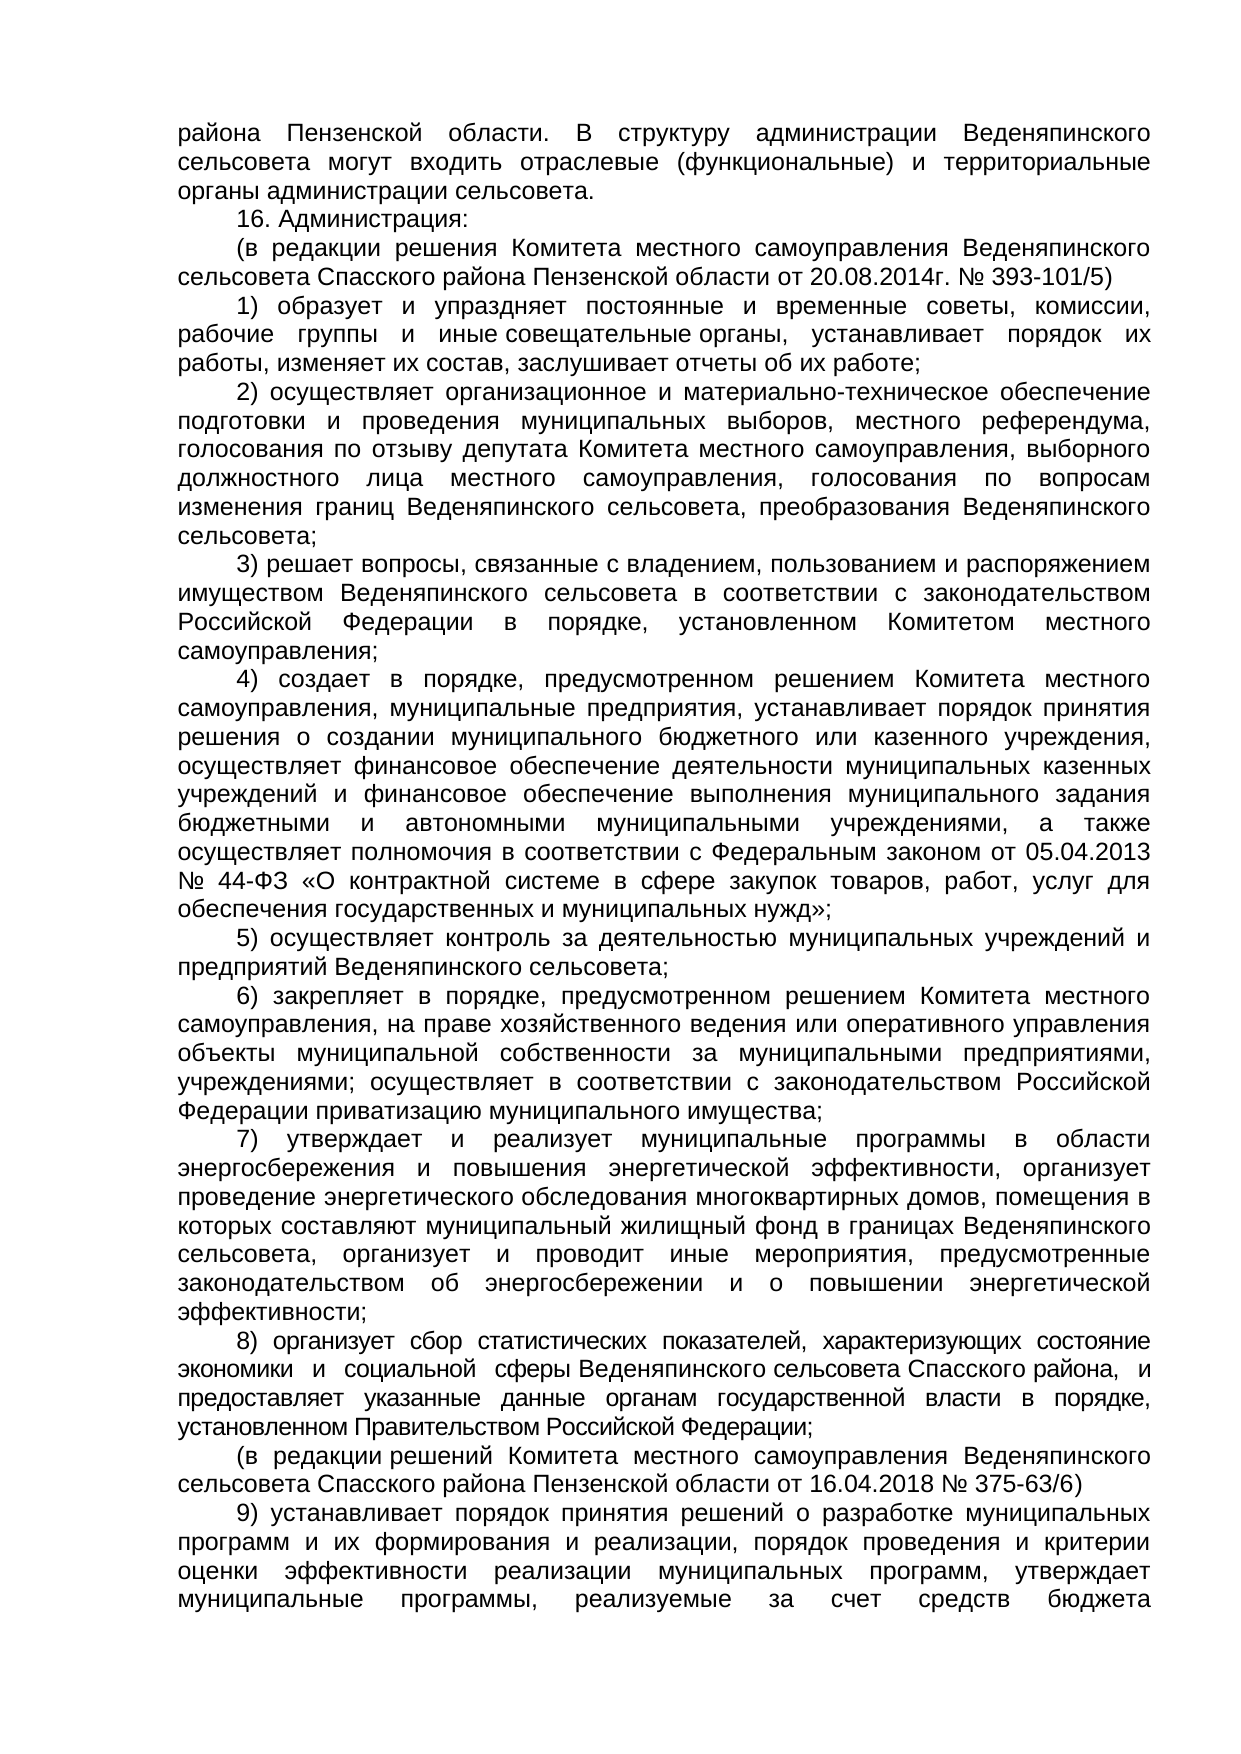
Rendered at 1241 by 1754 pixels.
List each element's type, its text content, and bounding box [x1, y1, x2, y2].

text 2) осуществляет организационное и материально-техническое обеспечение подготовки и проведения муниципальных выборов, местного референдума, голосования по отзыву депутата Комитета местного самоуправления, выборного должностного лица местного самоуправления, голосования по вопросам изменения границ Веденяпинского сельсовета, преобразования Веденяпинского сельсовета; [177, 377, 1152, 549]
text 6) закрепляет в порядке, предусмотренном решением Комитета местного самоуправления, на праве хозяйственного ведения или оперативного управления объекты муниципальной собственности за муниципальными предприятиями, учреждениями; осуществляет в соответствии с законодательством Российской Федерации приватизацию муниципального имущества; [177, 981, 1152, 1124]
text 4) создает в порядке, предусмотренном решением Комитета местного самоуправления, муниципальные предприятия, устанавливает порядок принятия решения о создании муниципального бюджетного или казенного учреждения, осуществляет финансовое обеспечение деятельности муниципальных казенных учреждений и финансовое обеспечение выполнения муниципального задания бюджетными и автономными муниципальными учреждениями, а также осуществляет полномочия в соответствии с Федеральным законом от 05.04.2013 № 44-ФЗ «О контрактной системе в сфере закупок товаров, работ, услуг для обеспечения государственных и муниципальных нужд»; [177, 664, 1152, 923]
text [177, 118, 1152, 204]
text (в редакции решения Комитета местного самоуправления Веденяпинского сельсовета Спасского района Пензенской области от 20.08.2014г. № 393-101/5) [177, 233, 1152, 291]
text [177, 1498, 1152, 1613]
text (в редакции решений Комитета местного самоуправления Веденяпинского сельсовета Спасского района Пензенской области от 16.04.2018 № 375-63/6) [177, 1441, 1152, 1498]
text 1) образует и упраздняет постоянные и временные советы, комиссии, рабочие группы и иные совещательные органы, устанавливает порядок их работы, изменяет их состав, заслушивает отчеты об их работе; [177, 291, 1152, 377]
text 8) организует сбор статистических показателей, характеризующих состояние экономики и социальной сферы Веденяпинского сельсовета Спасского района, и предоставляет указанные данные органам государственной власти в порядке, установленном Правительством Российской Федерации; [177, 1326, 1152, 1441]
text 7) утверждает и реализует муниципальные программы в области энергосбережения и повышения энергетической эффективности, организует проведение энергетического обследования многоквартирных домов, помещения в которых составляют муниципальный жилищный фонд в границах Веденяпинского сельсовета, организует и проводит иные мероприятия, предусмотренные законодательством об энергосбережении и о повышении энергетической эффективности; [177, 1124, 1152, 1326]
text 5) осуществляет контроль за деятельностью муниципальных учреждений и предприятий Веденяпинского сельсовета; [177, 923, 1152, 981]
text 16. Администрация: [177, 204, 1152, 233]
text 3) решает вопросы, связанные с владением, пользованием и распоряжением имуществом Веденяпинского сельсовета в соответствии с законодательством Российской Федерации в порядке, установленном Комитетом местного самоуправления; [177, 549, 1152, 664]
